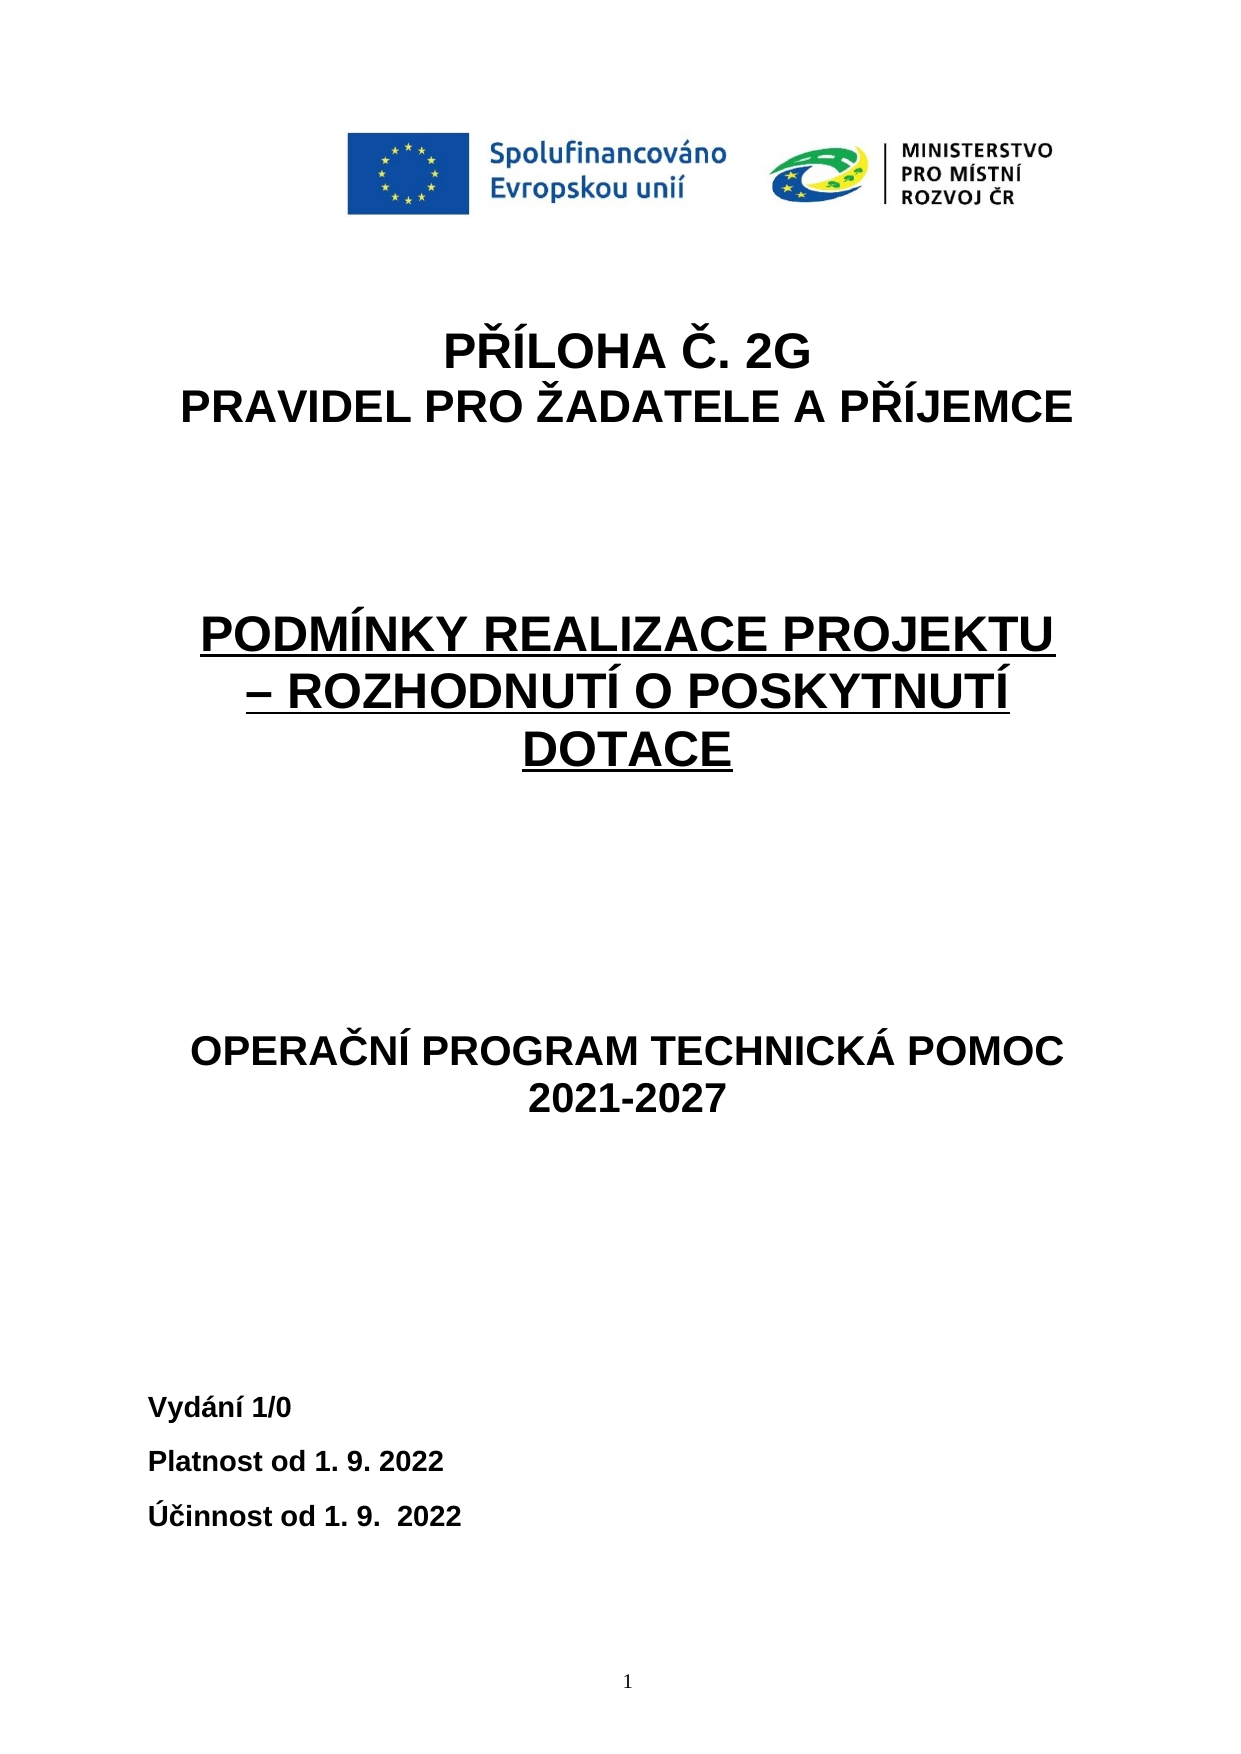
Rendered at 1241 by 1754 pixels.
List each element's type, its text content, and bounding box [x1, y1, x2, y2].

picture [345, 130, 1058, 217]
text Vydání 1/0 [148, 1390, 1107, 1424]
text – rozhodnutí o poskytnutí dotace [148, 662, 1107, 777]
text příloha č. 2g [148, 322, 1107, 379]
text Účinnost od 1. 9. 2022 [148, 1499, 1107, 1532]
text Pravidel pro žadatele A příjemce [148, 379, 1107, 432]
text Platnost od 1. 9. 2022 [148, 1444, 1107, 1478]
text Podmínky realizace projektu [148, 604, 1107, 662]
text Operační program technická pomoc 2021-2027 [148, 1026, 1107, 1122]
